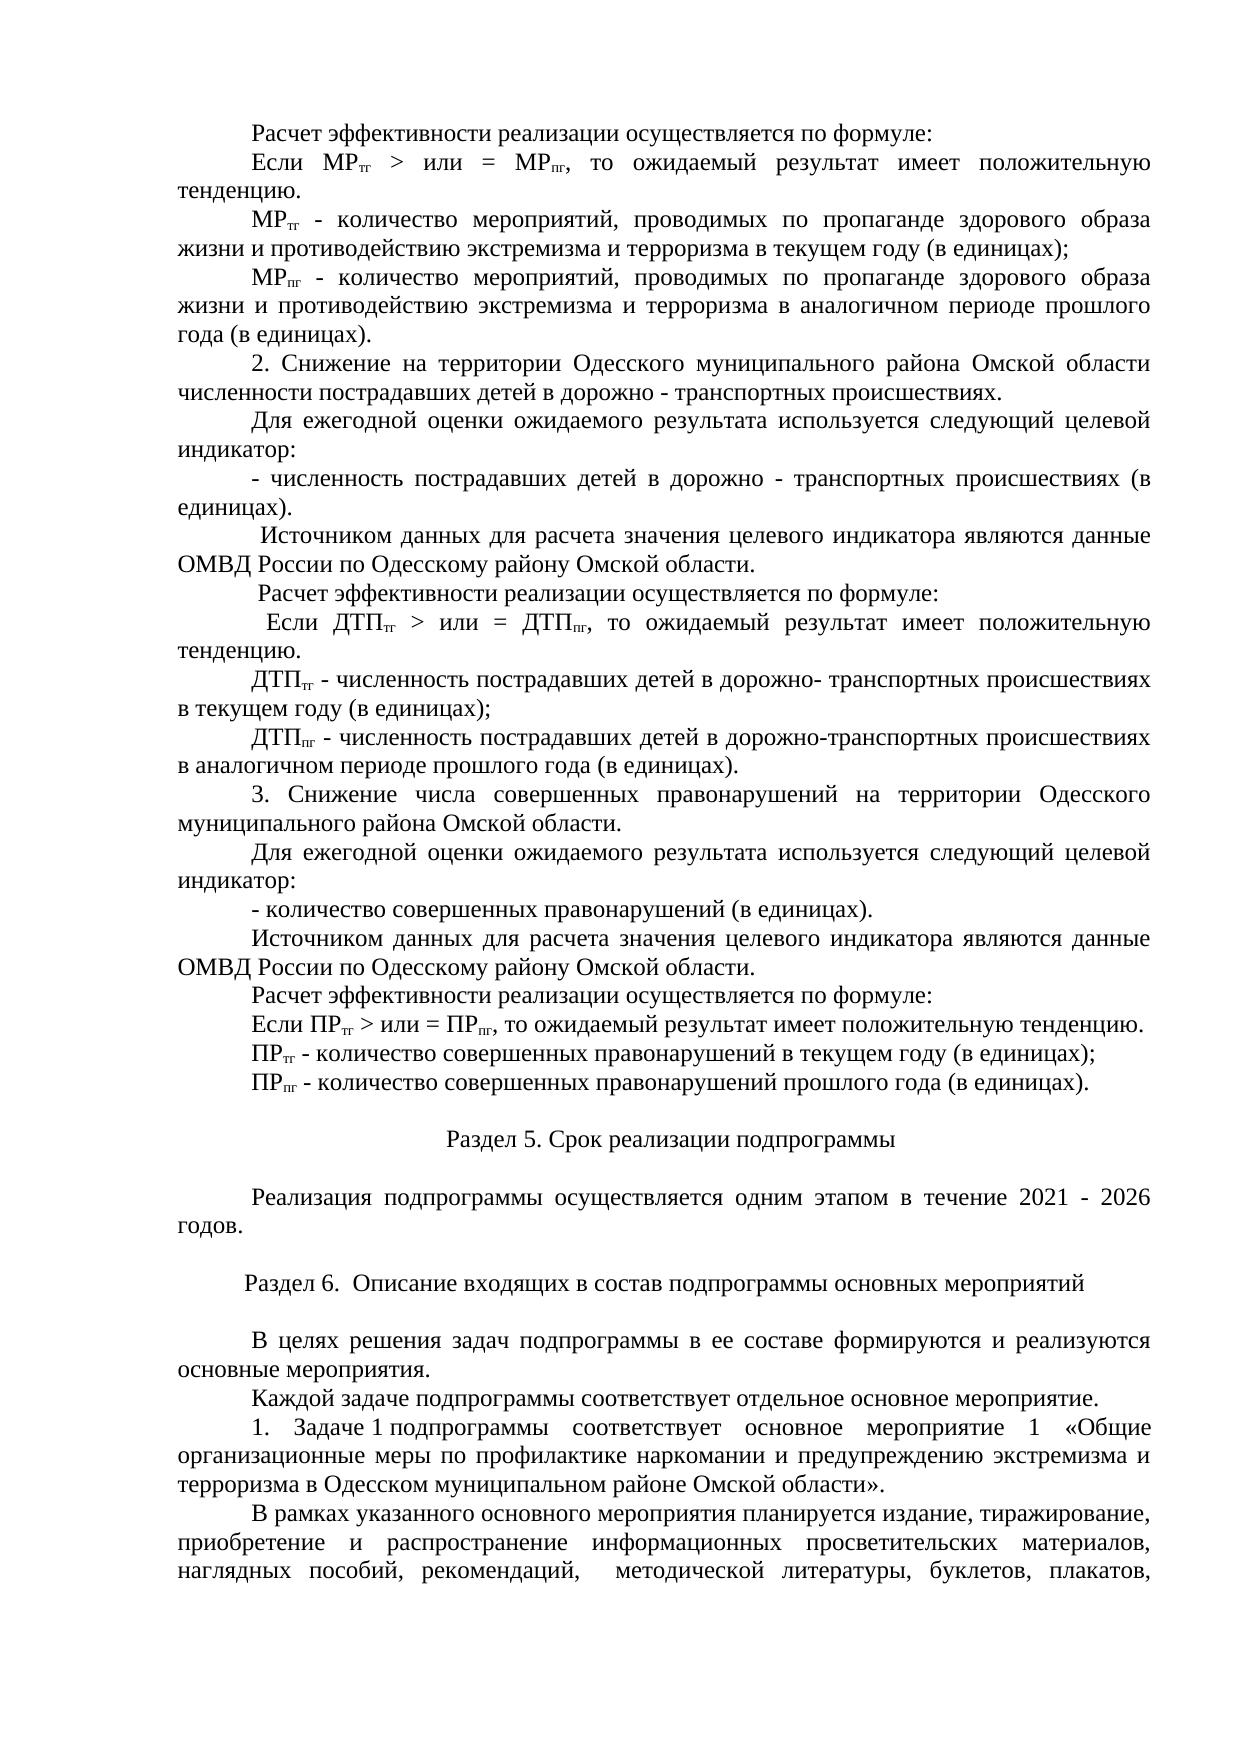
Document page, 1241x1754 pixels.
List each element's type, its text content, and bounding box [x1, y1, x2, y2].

text МРтг - количество мероприятий, проводимых по пропаганде здорового образа жизни и противодействию экстремизма и терроризма в текущем году (в единицах); [177, 204, 1152, 262]
text Для ежегодной оценки ожидаемого результата используется следующий целевой индикатор: [177, 406, 1152, 463]
text Если ПРтг > или = ПРпг, то ожидаемый результат имеет положительную тенденцию. [177, 1009, 1152, 1038]
text Источником данных для расчета значения целевого индикатора являются данные ОМВД России по Одесскому району Омской области. [177, 521, 1152, 578]
text - количество совершенных правонарушений (в единицах). [177, 894, 1152, 923]
text - численность пострадавших детей в дорожно - транспортных происшествиях (в единицах). [177, 463, 1152, 521]
text ПРтг - количество совершенных правонарушений в текущем году (в единицах); [177, 1038, 1152, 1067]
text ДТПтг - численность пострадавших детей в дорожно- транспортных происшествиях в текущем году (в единицах); [177, 664, 1152, 722]
text Источником данных для расчета значения целевого индикатора являются данные ОМВД России по Одесскому району Омской области. [177, 923, 1152, 981]
text 1. Задаче 1 подпрограммы соответствует основное мероприятие 1 «Общие организационные меры по профилактике наркомании и предупреждению экстремизма и терроризма в Одесском муниципальном районе Омской области». [177, 1412, 1152, 1498]
text Раздел 5. Срок реализации подпрограммы [177, 1124, 1152, 1153]
text ДТПпг - численность пострадавших детей в дорожно-транспортных происшествиях в аналогичном периоде прошлого года (в единицах). [177, 722, 1152, 779]
text Если МРтг > или = МРпг, то ожидаемый результат имеет положительную тенденцию. [177, 147, 1152, 204]
text Если ДТПтг > или = ДТПпг, то ожидаемый результат имеет положительную тенденцию. [177, 607, 1152, 664]
text ПРпг - количество совершенных правонарушений прошлого года (в единицах). [177, 1067, 1152, 1096]
text МРпг - количество мероприятий, проводимых по пропаганде здорового образа жизни и противодействию экстремизма и терроризма в аналогичном периоде прошлого года (в единицах). [177, 262, 1152, 348]
text Раздел 6. Описание входящих в состав подпрограммы основных мероприятий [177, 1268, 1152, 1297]
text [177, 1498, 1152, 1584]
text 3. Снижение числа совершенных правонарушений на территории Одесского муниципального района Омской области. [177, 779, 1152, 837]
text Для ежегодной оценки ожидаемого результата используется следующий целевой индикатор: [177, 837, 1152, 894]
text Реализация подпрограммы осуществляется одним этапом в течение 2021 - 2026 годов. [177, 1182, 1152, 1239]
text Каждой задаче подпрограммы соответствует отдельное основное мероприятие. [177, 1383, 1152, 1412]
text Расчет эффективности реализации осуществляется по формуле: [177, 981, 1152, 1009]
text Расчет эффективности реализации осуществляется по формуле: [177, 118, 1152, 147]
text 2. Снижение на территории Одесского муниципального района Омской области численности пострадавших детей в дорожно - транспортных происшествиях. [177, 348, 1152, 406]
text Расчет эффективности реализации осуществляется по формуле: [177, 578, 1152, 607]
text В целях решения задач подпрограммы в ее составе формируются и реализуются основные мероприятия. [177, 1326, 1152, 1383]
